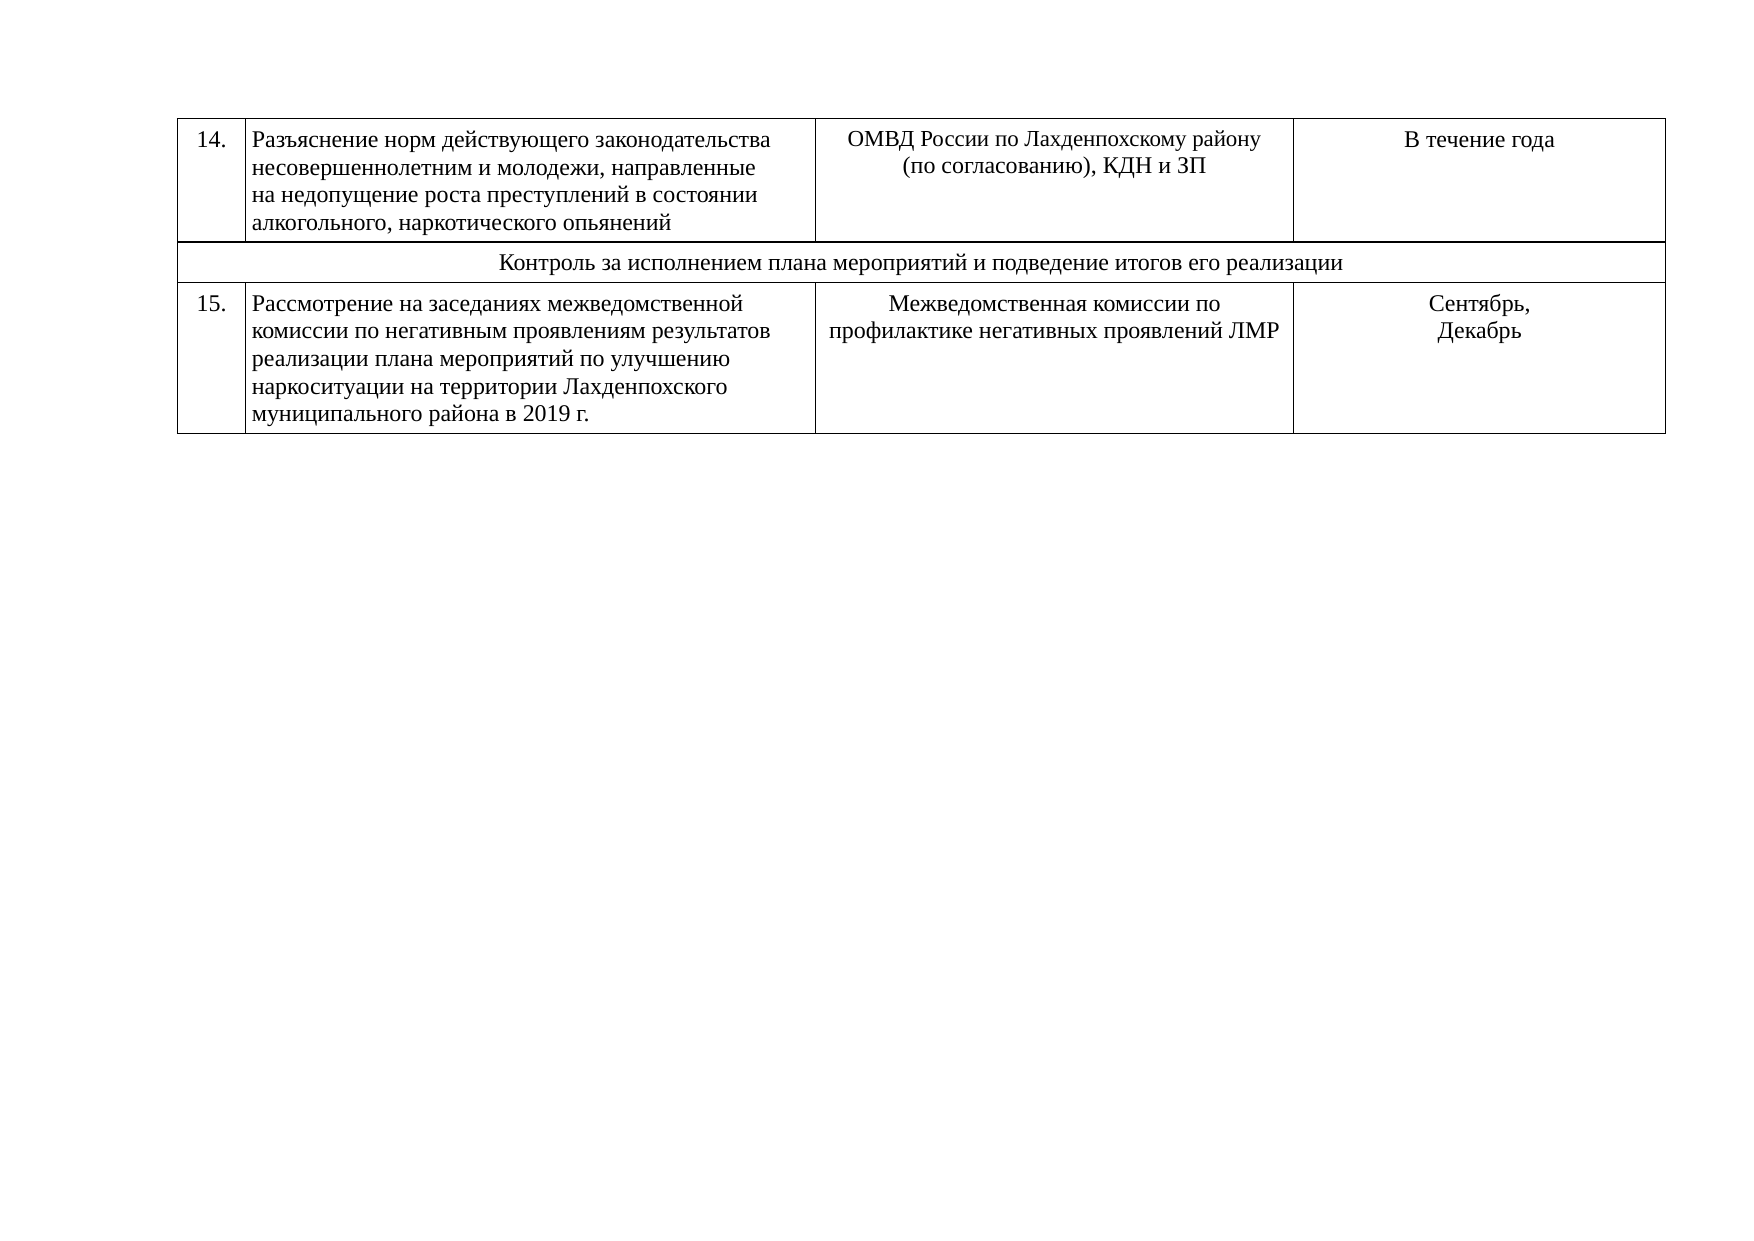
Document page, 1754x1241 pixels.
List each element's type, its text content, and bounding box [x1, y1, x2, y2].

table_cell 15. [178, 283, 245, 433]
table_cell 14. [178, 119, 245, 241]
table_cell Разъяснение норм действующего законодательства несовершеннолетним и молодежи, направленные на недопущение роста преступлений в состоянии алкогольного, наркотического опьянений [246, 119, 815, 241]
table_cell В течение года [1294, 119, 1665, 241]
table_cell Межведомственная комиссии по профилактике негативных проявлений ЛМР [816, 283, 1293, 433]
table_cell ОМВД России по Лахденпохскому району (по согласованию), КДН и ЗП [816, 119, 1293, 241]
table_cell Контроль за исполнением плана мероприятий и подведение итогов его реализации [178, 243, 1665, 282]
table_cell Сентябрь, Декабрь [1294, 283, 1665, 433]
table_cell Рассмотрение на заседаниях межведомственной комиссии по негативным проявлениям результатов реализации плана мероприятий по улучшению наркоситуации на территории Лахденпохского муниципального района в 2019 г. [246, 283, 815, 433]
